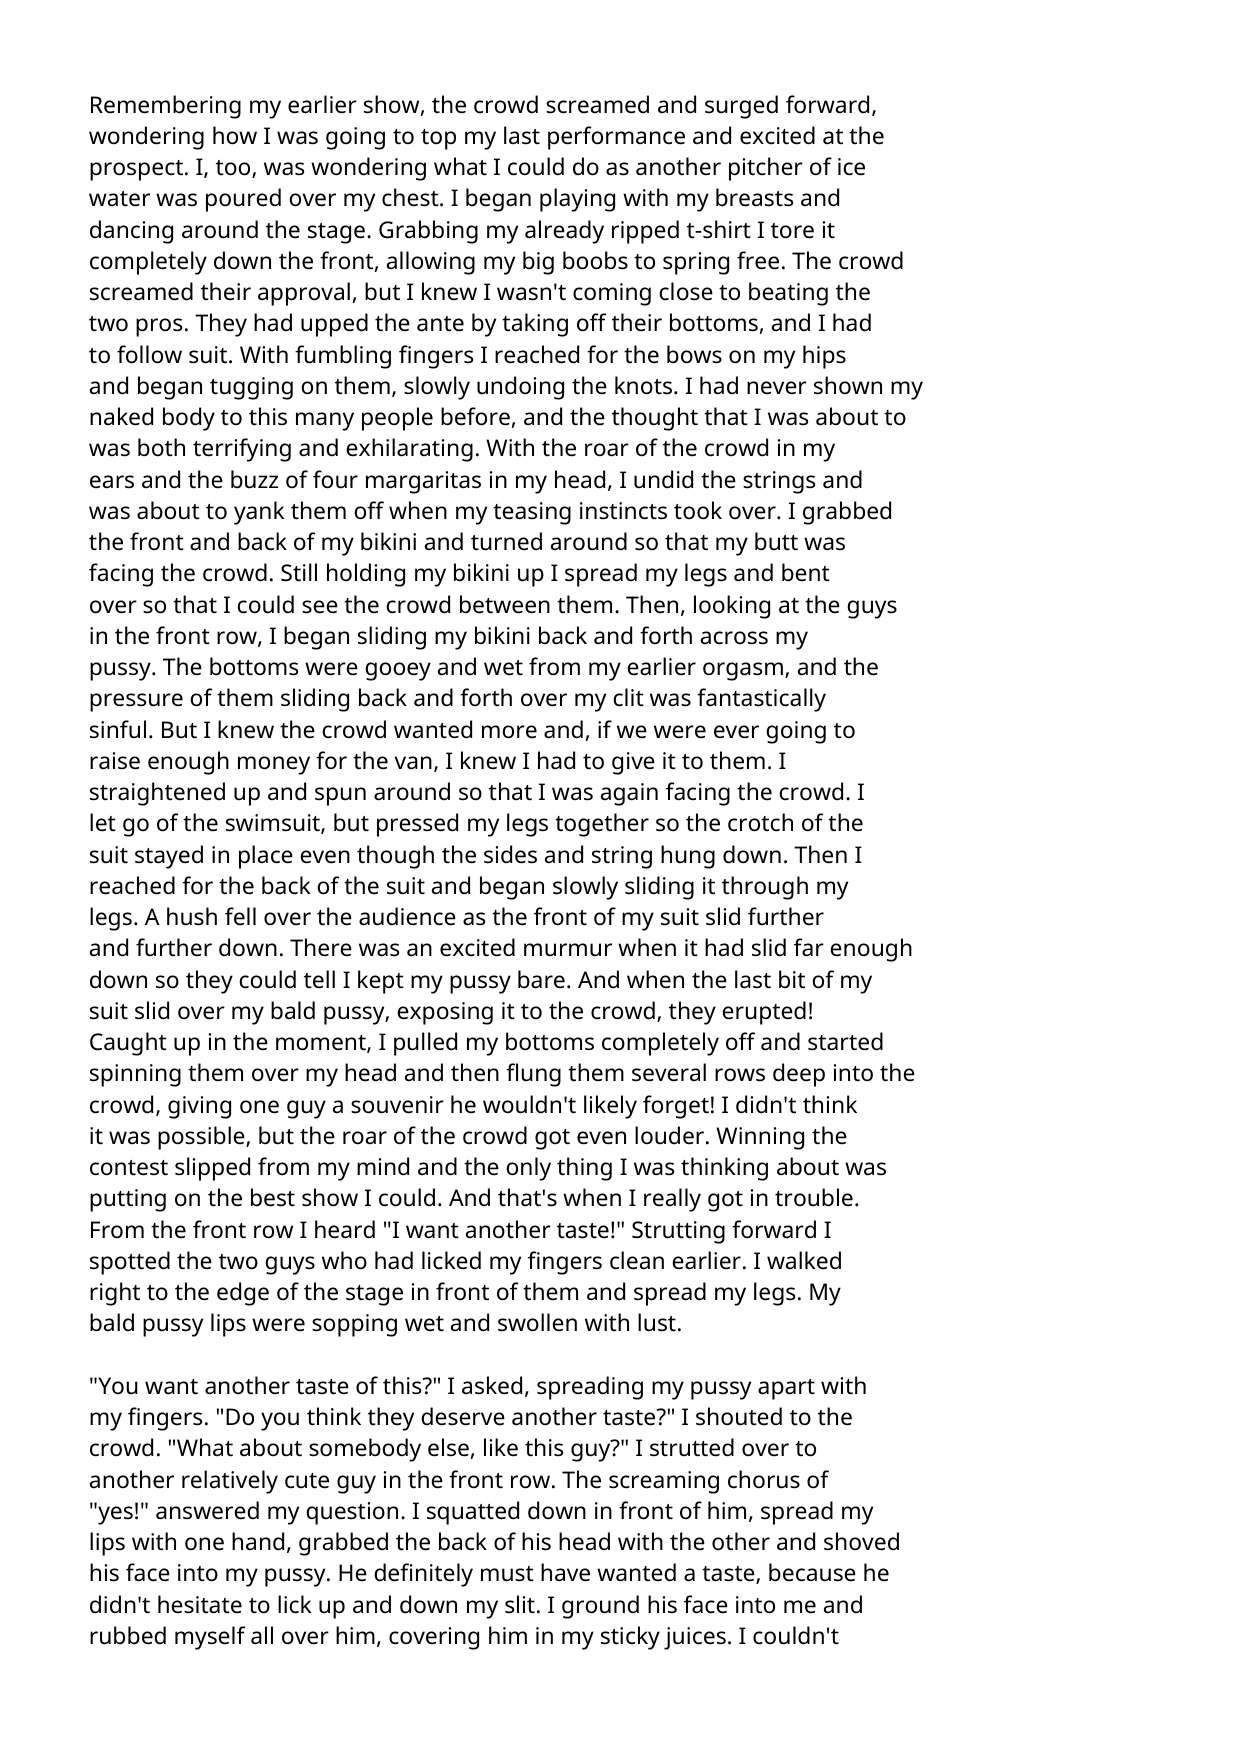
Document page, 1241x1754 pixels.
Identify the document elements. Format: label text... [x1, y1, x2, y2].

text and began tugging on them, slowly undoing the knots. I had never shown my [89, 370, 1152, 401]
text legs. A hush fell over the audience as the front of my suit slid further [89, 901, 1152, 932]
text completely down the front, allowing my big boobs to spring free. The crowd [89, 245, 1152, 276]
text ears and the buzz of four margaritas in my head, I undid the strings and [89, 464, 1152, 495]
text wondering how I was going to top my last performance and excited at the [89, 120, 1152, 151]
text spinning them over my head and then flung them several rows deep into the [89, 1057, 1152, 1089]
text rubbed myself all over him, covering him in my sticky juices. I couldn't [89, 1620, 1152, 1651]
text lips with one hand, grabbed the back of his head with the other and shoved [89, 1526, 1152, 1557]
text suit stayed in place even though the sides and string hung down. Then I [89, 839, 1152, 870]
text From the front row I heard "I want another taste!" Strutting forward I [89, 1214, 1152, 1245]
text the front and back of my bikini and turned around so that my butt was [89, 526, 1152, 557]
text two pros. They had upped the ante by taking off their bottoms, and I had [89, 307, 1152, 339]
text my fingers. "Do you think they deserve another taste?" I shouted to the [89, 1401, 1152, 1432]
text right to the edge of the stage in front of them and spread my legs. My [89, 1276, 1152, 1307]
text suit slid over my bald pussy, exposing it to the crowd, they erupted! [89, 995, 1152, 1026]
text another relatively cute guy in the front row. The screaming chorus of [89, 1464, 1152, 1495]
text crowd. "What about somebody else, like this guy?" I strutted over to [89, 1432, 1152, 1464]
text putting on the best show I could. And that's when I really got in trouble. [89, 1182, 1152, 1214]
text in the front row, I began sliding my bikini back and forth across my [89, 620, 1152, 651]
text straightened up and spun around so that I was again facing the crowd. I [89, 776, 1152, 807]
text prospect. I, too, was wondering what I could do as another pitcher of ice [89, 151, 1152, 182]
text contest slipped from my mind and the only thing I was thinking about was [89, 1151, 1152, 1182]
text reached for the back of the suit and began slowly sliding it through my [89, 870, 1152, 901]
text and further down. There was an excited murmur when it had slid far enough [89, 932, 1152, 964]
text was about to yank them off when my teasing instincts took over. I grabbed [89, 495, 1152, 526]
text was both terrifying and exhilarating. With the roar of the crowd in my [89, 432, 1152, 464]
text "yes!" answered my question. I squatted down in front of him, spread my [89, 1495, 1152, 1526]
text spotted the two guys who had licked my fingers clean earlier. I walked [89, 1245, 1152, 1276]
text it was possible, but the roar of the crowd got even louder. Winning the [89, 1120, 1152, 1151]
text "You want another taste of this?" I asked, spreading my pussy apart with [89, 1370, 1152, 1401]
text pressure of them sliding back and forth over my clit was fantastically [89, 682, 1152, 714]
text screamed their approval, but I knew I wasn't coming close to beating the [89, 276, 1152, 307]
text let go of the swimsuit, but pressed my legs together so the crotch of the [89, 807, 1152, 839]
text facing the crowd. Still holding my bikini up I spread my legs and bent [89, 557, 1152, 589]
text didn't hesitate to lick up and down my slit. I ground his face into me and [89, 1589, 1152, 1620]
text down so they could tell I kept my pussy bare. And when the last bit of my [89, 964, 1152, 995]
text sinful. But I knew the crowd wanted more and, if we were ever going to [89, 714, 1152, 745]
text Remembering my earlier show, the crowd screamed and surged forward, [89, 89, 1152, 120]
text Caught up in the moment, I pulled my bottoms completely off and started [89, 1026, 1152, 1057]
text crowd, giving one guy a souvenir he wouldn't likely forget! I didn't think [89, 1089, 1152, 1120]
text raise enough money for the van, I knew I had to give it to them. I [89, 745, 1152, 776]
text to follow suit. With fumbling fingers I reached for the bows on my hips [89, 339, 1152, 370]
text pussy. The bottoms were gooey and wet from my earlier orgasm, and the [89, 651, 1152, 682]
text over so that I could see the crowd between them. Then, looking at the guys [89, 589, 1152, 620]
text his face into my pussy. He definitely must have wanted a taste, because he [89, 1557, 1152, 1589]
text water was poured over my chest. I began playing with my breasts and [89, 182, 1152, 214]
text dancing around the stage. Grabbing my already ripped t-shirt I tore it [89, 214, 1152, 245]
text naked body to this many people before, and the thought that I was about to [89, 401, 1152, 432]
text bald pussy lips were sopping wet and swollen with lust. [89, 1307, 1152, 1339]
